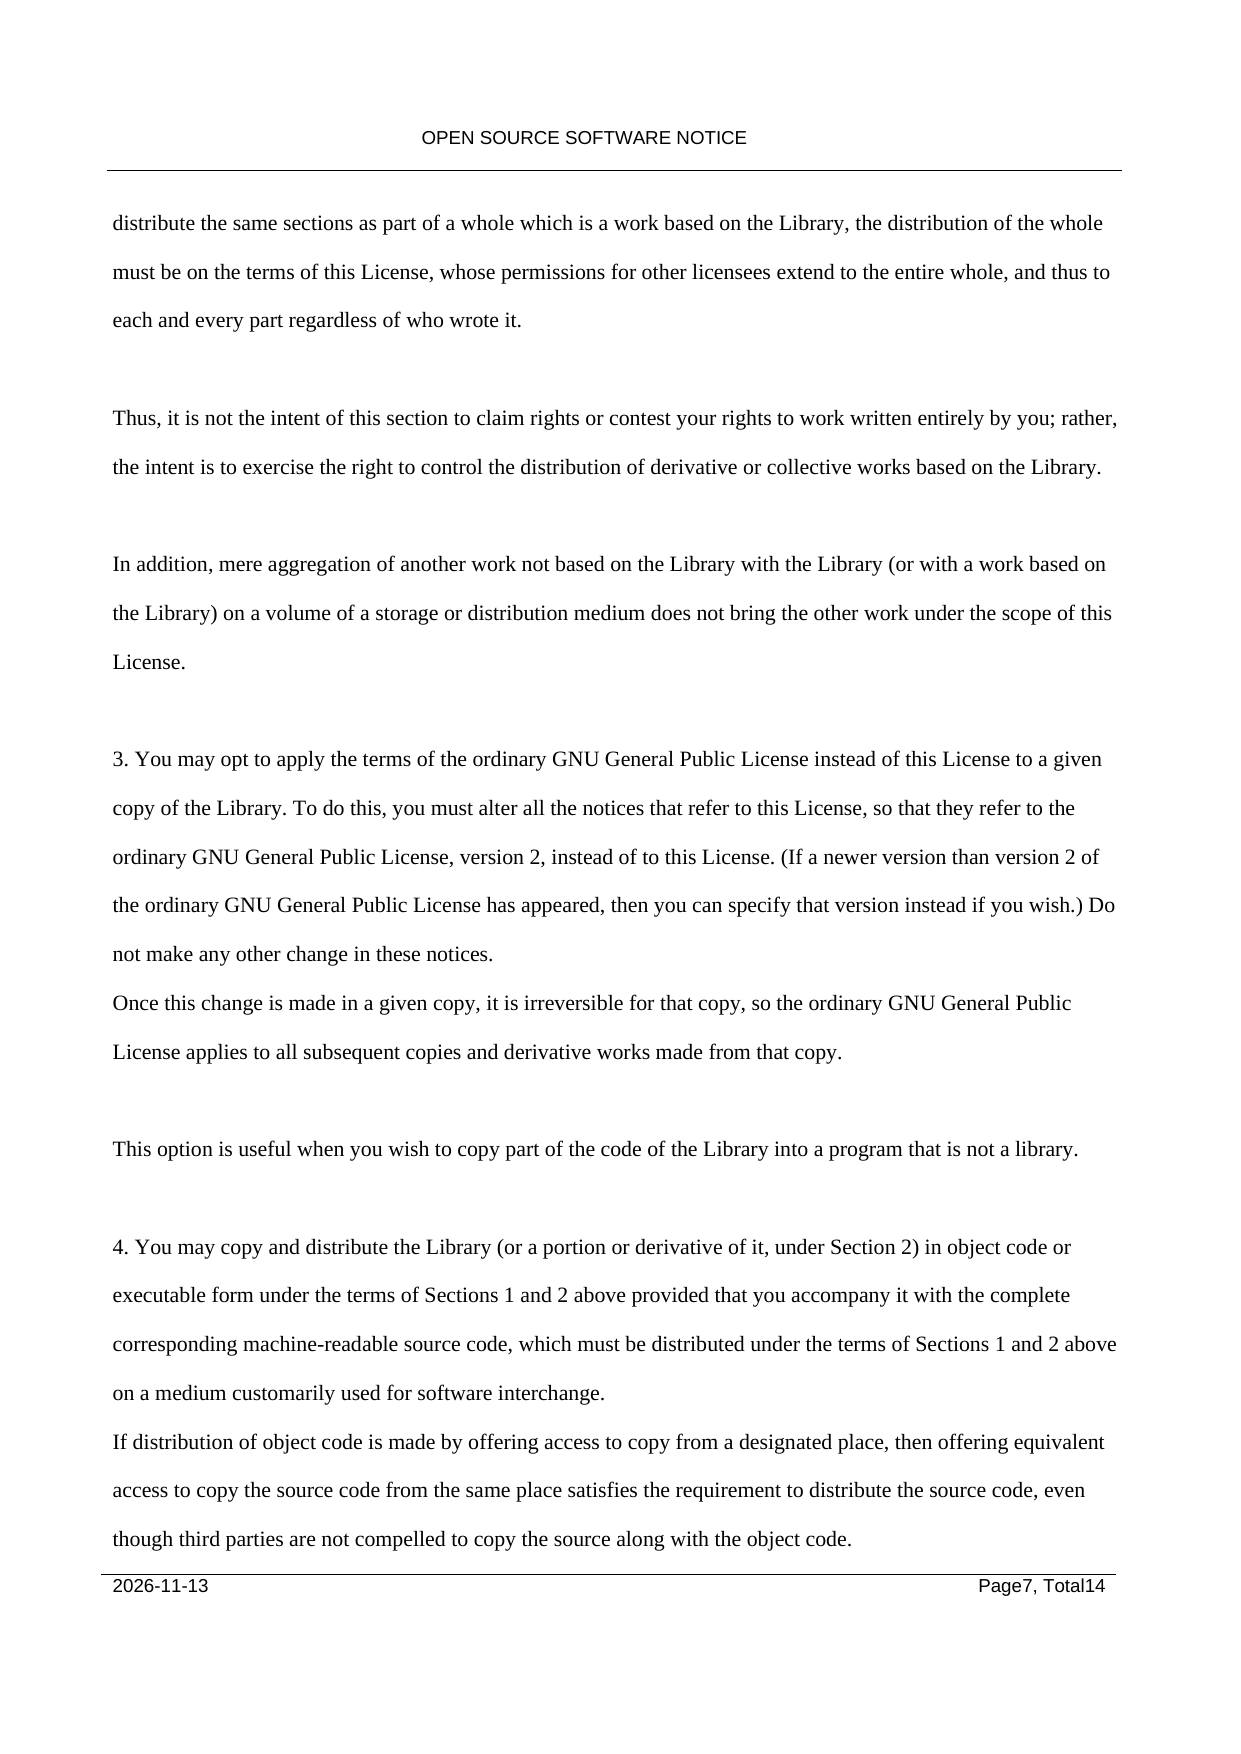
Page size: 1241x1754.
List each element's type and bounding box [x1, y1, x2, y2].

text [112, 206, 1128, 1555]
